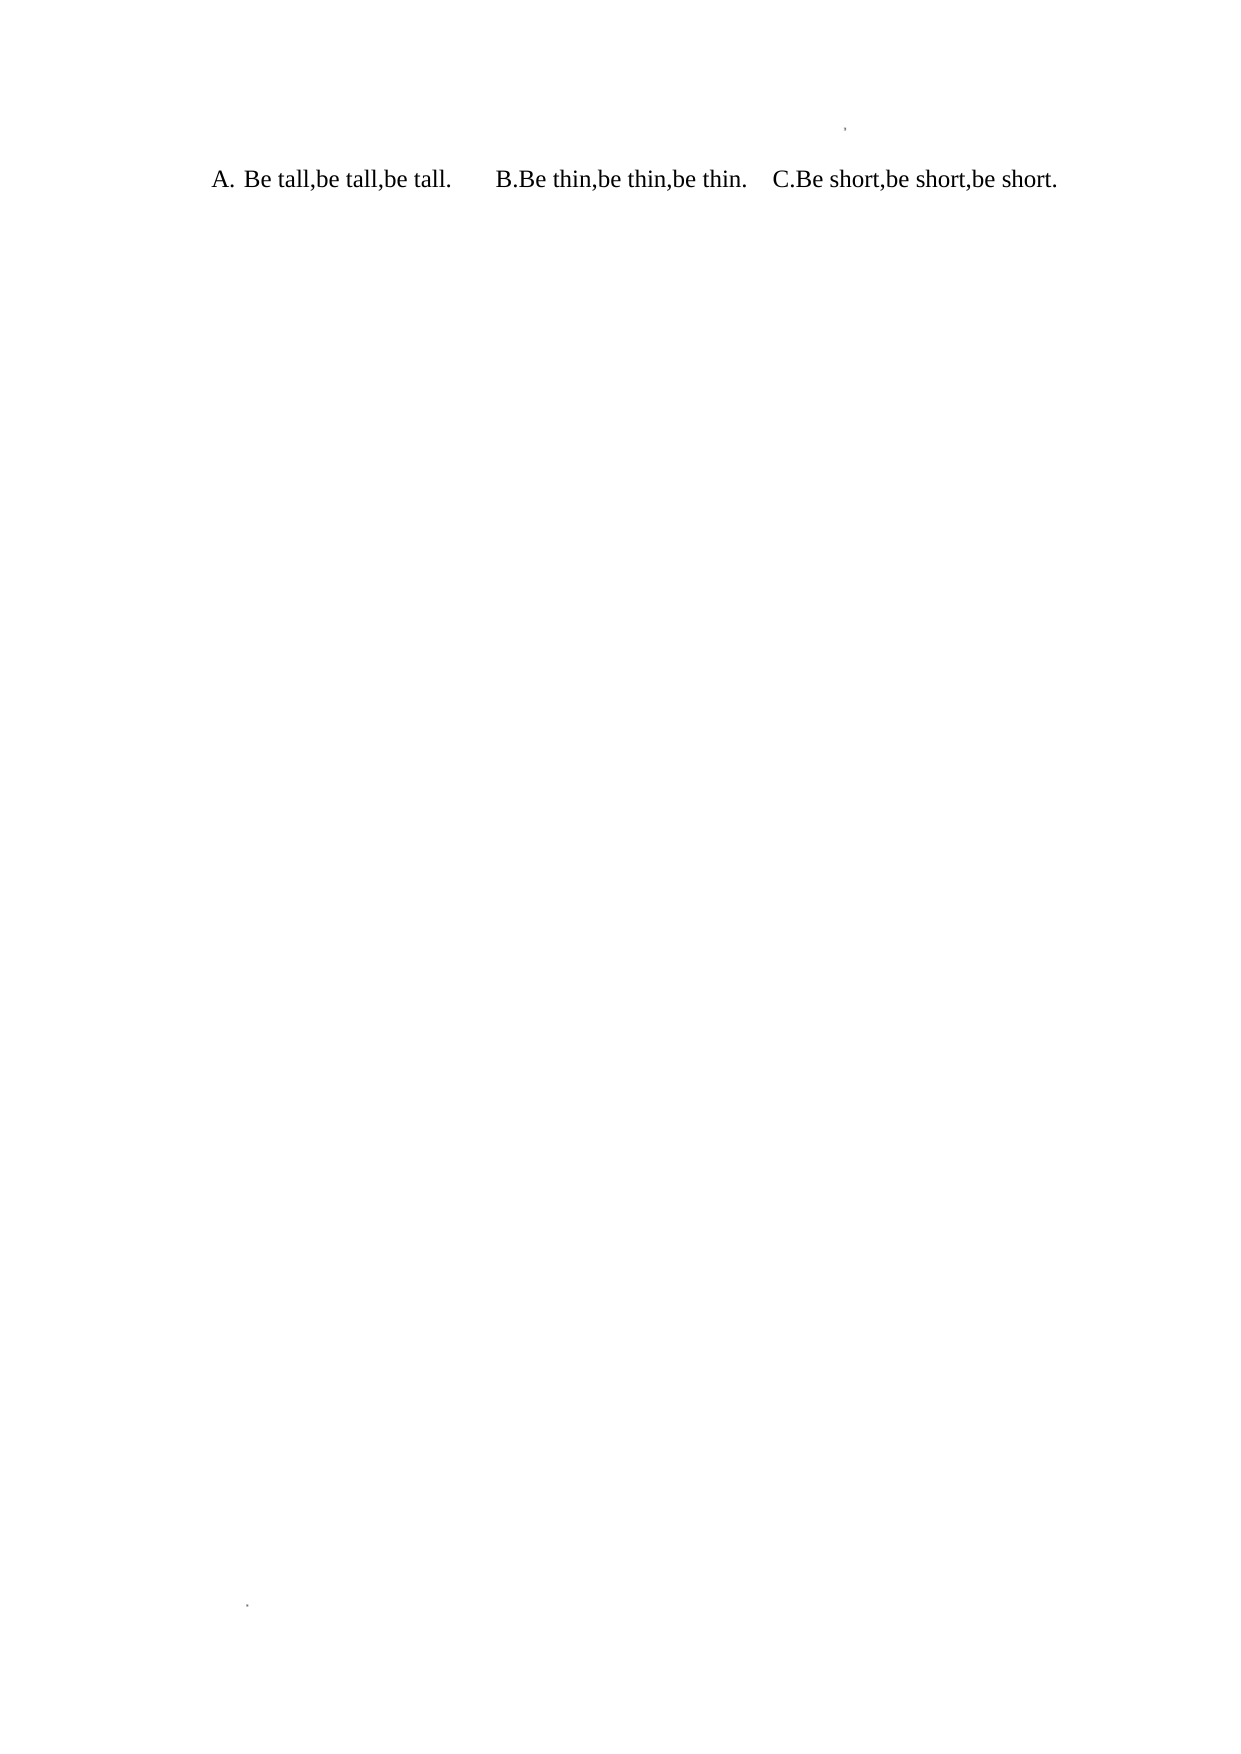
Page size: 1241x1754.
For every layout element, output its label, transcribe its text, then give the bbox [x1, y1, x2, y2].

list Be tall,be tall,be tall. B.Be thin,be thin,be thin. C.Be short,be short,be short. [186, 162, 1128, 194]
